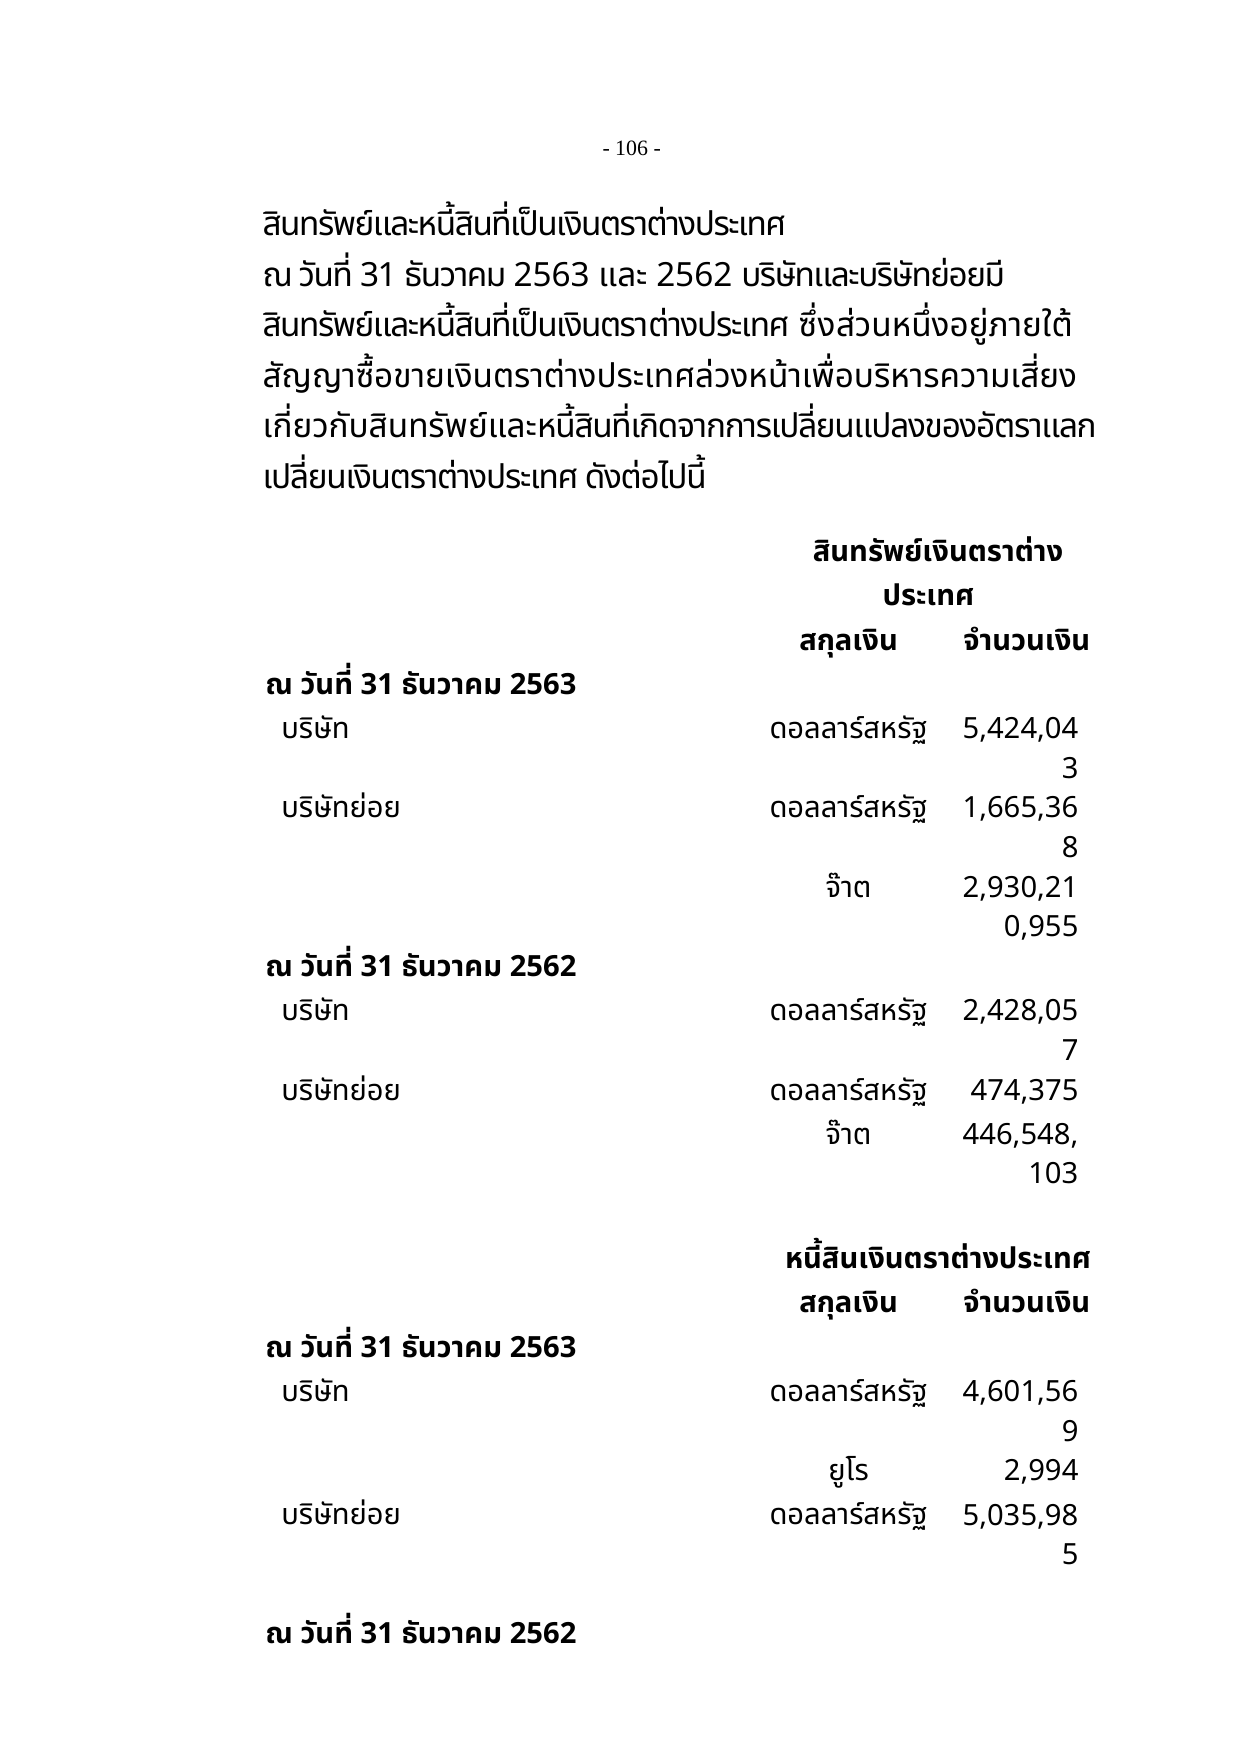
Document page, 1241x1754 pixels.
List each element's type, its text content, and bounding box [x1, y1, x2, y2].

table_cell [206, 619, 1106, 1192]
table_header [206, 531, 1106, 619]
text ณ วันที่ 31 ธันวาคม 2563 และ 2562 บริษัทและบริษัทย่อยมีสินทรัพย์และหนี้สินที่เป็นเงินตราต่างประเทศ ซึ่งส่วนหนึ่งอยู่ภายใต้สัญญาซื้อขายเงินตราต่างประเทศล่วงหน้าเพื่อบริหารความเสี่ยงเกี่ยวกับสินทรัพย์และหนี้สินที่เกิดจากการเปลี่ยนแปลงของอัตราแลกเปลี่ยนเงินตราต่างประเทศ ดังต่อไปนี้ [262, 251, 1113, 503]
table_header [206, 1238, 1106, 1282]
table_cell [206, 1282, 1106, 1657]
text สินทรัพย์และหนี้สินที่เป็นเงินตราต่างประเทศ [262, 200, 1113, 251]
